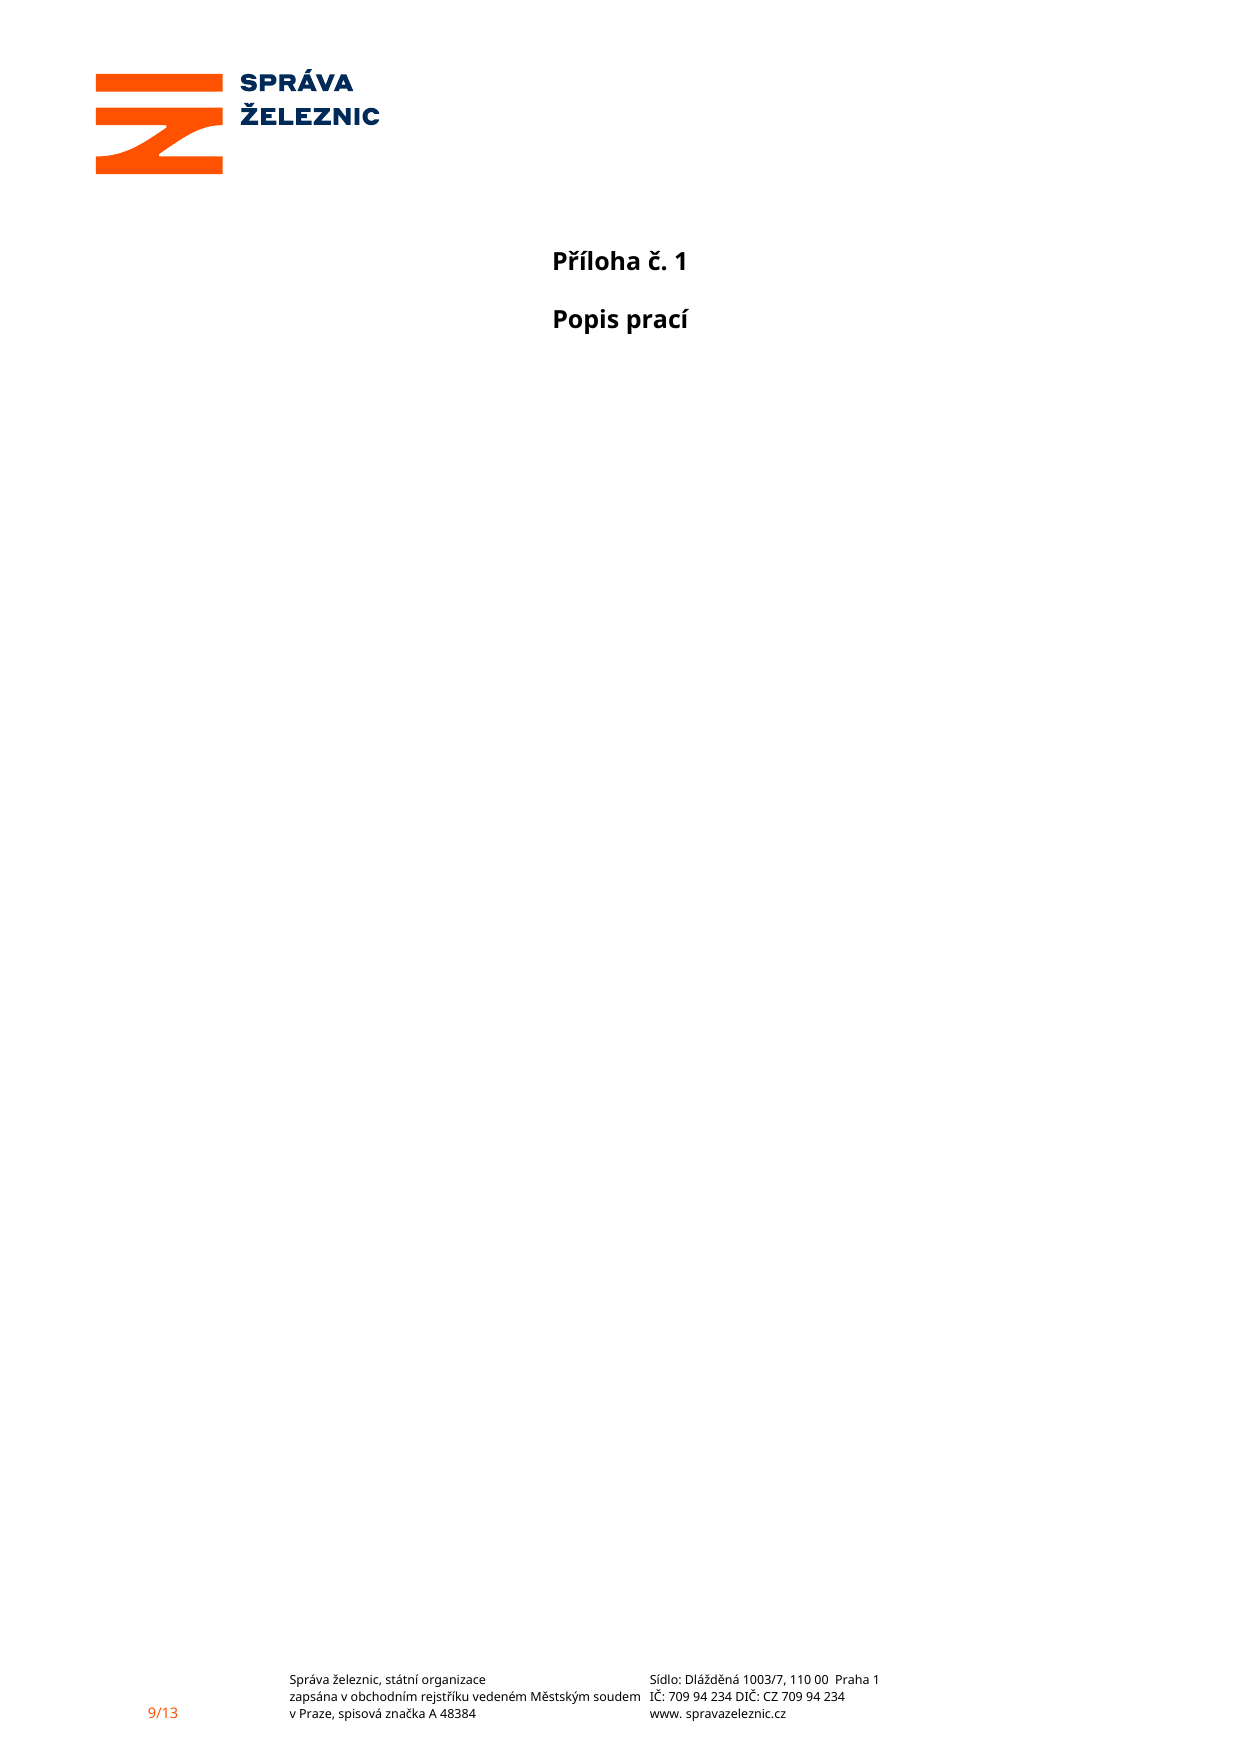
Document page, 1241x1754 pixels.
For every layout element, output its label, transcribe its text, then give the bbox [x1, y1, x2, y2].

text Popis prací [148, 301, 1093, 336]
text Příloha č. 1 [148, 247, 1093, 276]
